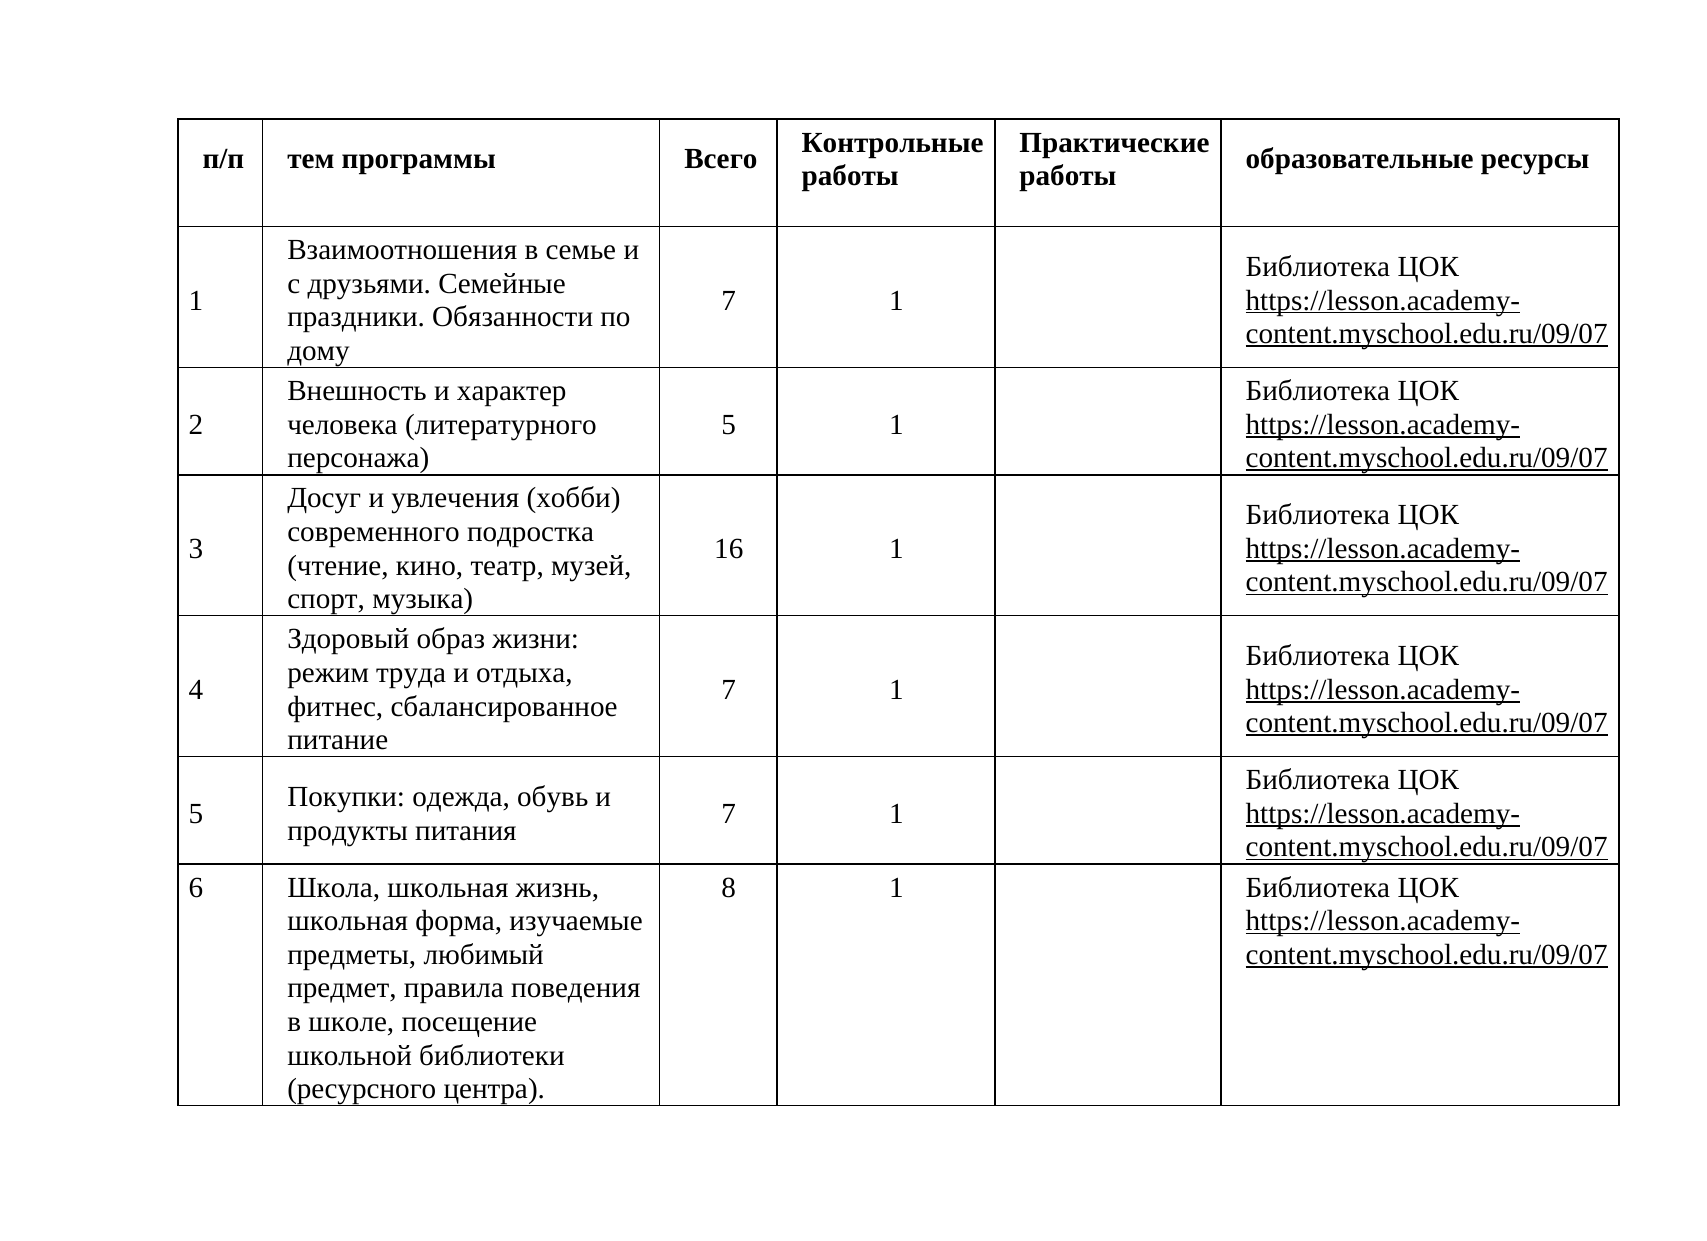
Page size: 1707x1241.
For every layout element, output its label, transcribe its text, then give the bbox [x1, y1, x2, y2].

table_cell [996, 227, 1220, 366]
table_cell 1 [778, 227, 994, 366]
table_cell [996, 368, 1220, 474]
table_cell [996, 476, 1220, 615]
table_cell 7 [660, 227, 776, 366]
table_cell Всего [660, 120, 776, 226]
table_cell 1 [179, 227, 262, 366]
table_header № п/п [179, 120, 262, 226]
table_cell Практические работы [996, 120, 1220, 226]
table_cell 5 [660, 368, 776, 474]
table_cell Здоровый образ жизни: режим труда и отдыха, фитнес, сбалансированное питание [263, 616, 659, 756]
table_cell 1 [778, 368, 994, 474]
table_cell Контрольные работы [778, 120, 994, 226]
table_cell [1222, 865, 1618, 1105]
table_cell [996, 757, 1220, 863]
table_cell 7 [660, 616, 776, 756]
table_cell 5 [179, 757, 262, 863]
table_cell [996, 865, 1220, 1105]
table_cell Библиотека ЦОК https://lesson.academy-content.myschool.edu.ru/09/07 [1222, 616, 1618, 756]
table_cell Внешность и характер человека (литературного персонажа) [263, 368, 659, 474]
table_cell 2 [179, 368, 262, 474]
table_cell Покупки: одежда, обувь и продукты питания [263, 757, 659, 863]
table_cell 7 [660, 757, 776, 863]
table_cell 16 [660, 476, 776, 615]
table_cell 8 [660, 865, 776, 1105]
table_cell 1 [778, 616, 994, 756]
table_cell 1 [778, 757, 994, 863]
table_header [1222, 120, 1618, 226]
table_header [263, 120, 659, 226]
table_cell Взаимоотношения в семье и с друзьями. Семейные праздники. Обязанности по дому [263, 227, 659, 366]
table_cell Библиотека ЦОК https://lesson.academy-content.myschool.edu.ru/09/07 [1222, 476, 1618, 615]
table_cell Библиотека ЦОК https://lesson.academy-content.myschool.edu.ru/09/07 [1222, 757, 1618, 863]
table_cell Библиотека ЦОК https://lesson.academy-content.myschool.edu.ru/09/07 [1222, 368, 1618, 474]
table_cell 1 [778, 476, 994, 615]
table_cell 1 [778, 865, 994, 1105]
table_cell 3 [179, 476, 262, 615]
table_cell 6 [179, 865, 262, 1105]
table_cell 4 [179, 616, 262, 756]
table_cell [263, 865, 659, 1105]
table_cell Досуг и увлечения (хобби) современного подростка (чтение, кино, театр, музей, спорт, музыка) [263, 476, 659, 615]
table_cell Библиотека ЦОК https://lesson.academy-content.myschool.edu.ru/09/07 [1222, 227, 1618, 366]
table_cell [996, 616, 1220, 756]
